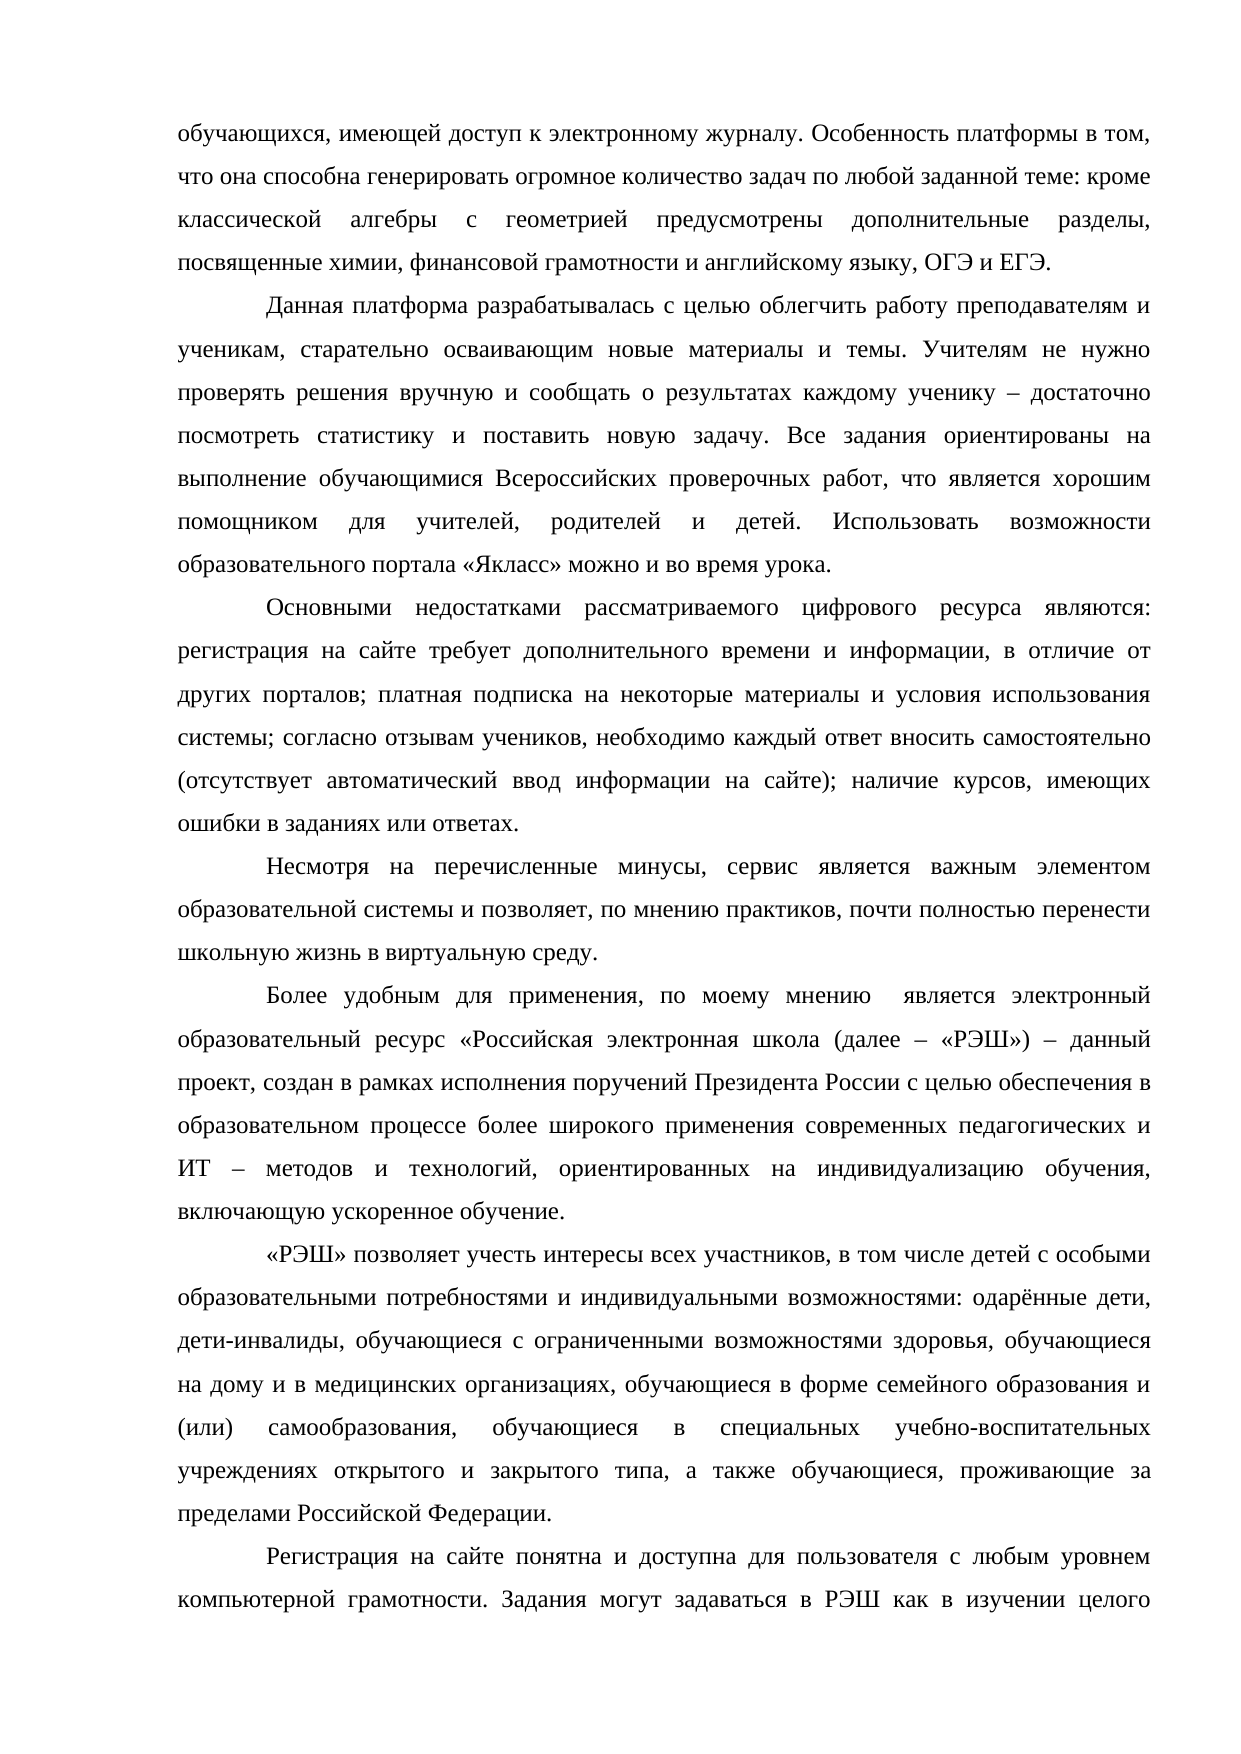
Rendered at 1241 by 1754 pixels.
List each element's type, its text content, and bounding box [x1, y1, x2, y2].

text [177, 1541, 1152, 1613]
text Несмотря на перечисленные минусы, сервис является важным элементом образовательной системы и позволяет, по мнению практиков, почти полностью перенести школьную жизнь в виртуальную среду. [177, 851, 1152, 966]
text Основными недостатками рассматриваемого цифрового ресурса являются: регистрация на сайте требует дополнительного времени и информации, в отличие от других порталов; платная подписка на некоторые материалы и условия использования системы; согласно отзывам учеников, необходимо каждый ответ вносить самостоятельно (отсутствует автоматический ввод информации на сайте); наличие курсов, имеющих ошибки в заданиях или ответах. [177, 592, 1152, 837]
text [177, 118, 1152, 276]
text Данная платформа разрабатывалась с целью облегчить работу преподавателям и ученикам, старательно осваивающим новые материалы и темы. Учителям не нужно проверять решения вручную и сообщать о результатах каждому ученику – достаточно посмотреть статистику и поставить новую задачу. Все задания ориентированы на выполнение обучающимися Всероссийских проверочных работ, что является хорошим помощником для учителей, родителей и детей. Использовать возможности образовательного портала «Якласс» можно и во время урока. [177, 291, 1152, 578]
text Более удобным для применения, по моему мнению является электронный образовательный ресурс «Российская электронная школа (далее – «РЭШ») – данный проект, создан в рамках исполнения поручений Президента России с целью обеспечения в образовательном процессе более широкого применения современных педагогических и ИТ – методов и технологий, ориентированных на индивидуализацию обучения, включающую ускоренное обучение. [177, 981, 1152, 1225]
text «РЭШ» позволяет учесть интересы всех участников, в том числе детей с особыми образовательными потребностями и индивидуальными возможностями: одарённые дети, дети-инвалиды, обучающиеся с ограниченными возможностями здоровья, обучающиеся на дому и в медицинских организациях, обучающиеся в форме семейного образования и (или) самообразования, обучающиеся в специальных учебно-воспитательных учреждениях открытого и закрытого типа, а также обучающиеся, проживающие за пределами Российской Федерации. [177, 1239, 1152, 1527]
